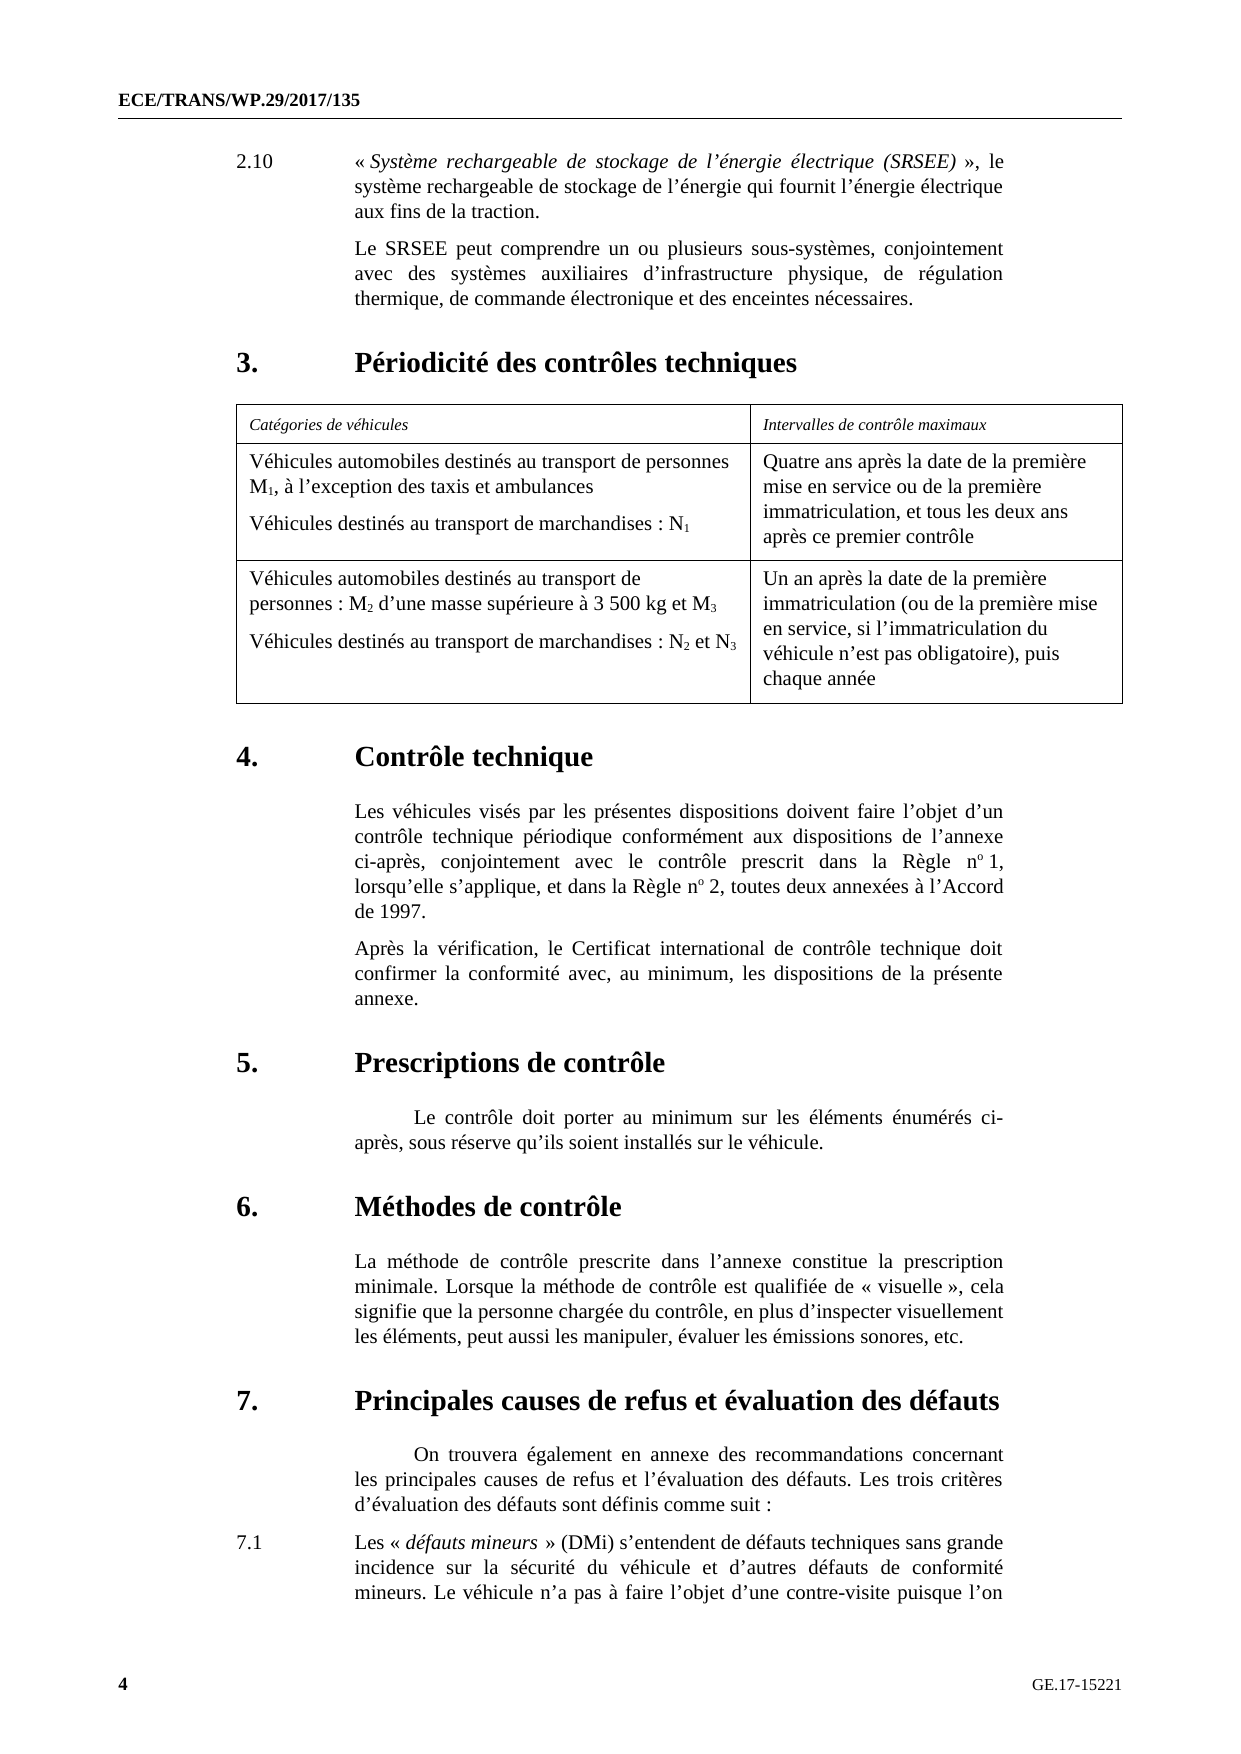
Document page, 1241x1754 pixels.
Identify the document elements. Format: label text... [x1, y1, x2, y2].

table_cell Un an après la date de la première immatriculation (ou de la première mise en service, si l’immatriculation du véhicule n’est pas obligatoire), puis chaque année [751, 561, 1122, 703]
text 6. Méthodes de contrôle [118, 1191, 1004, 1223]
text 3. Périodicité des contrôles techniques [118, 348, 1004, 379]
table_cell Quatre ans après la date de la première mise en service ou de la première immatriculation, et tous les deux ans après ce premier contrôle [751, 444, 1122, 560]
text La méthode de contrôle prescrite dans l’annexe constitue la prescription minimale. Lorsque la méthode de contrôle est qualifiée de « visuelle », cela signifie que la personne chargée du contrôle, en plus d’inspecter visuellement les éléments, peut aussi les manipuler, évaluer les émissions sonores, etc. [354, 1248, 1004, 1348]
table_header Catégories de véhicules [237, 405, 750, 442]
text Après la vérification, le Certificat international de contrôle technique doit confirmer la conformité avec, au minimum, les dispositions de la présente annexe. [354, 935, 1004, 1010]
text Le contrôle doit porter au minimum sur les éléments énumérés ci-après, sous réserve qu’ils soient installés sur le véhicule. [354, 1104, 1004, 1154]
text 4. Contrôle technique [118, 741, 1004, 773]
table_cell Véhicules automobiles destinés au transport de personnes : M2 d’une masse supérieure à 3 500 kg et M3 Véhicules destinés au transport de marchandises : N2 et N3 [237, 561, 750, 703]
text Les véhicules visés par les présentes dispositions doivent faire l’objet d’un contrôle technique périodique conformément aux dispositions de l’annexe ci-après, conjointement avec le contrôle prescrit dans la Règle no 1, lorsqu’elle s’applique, et dans la Règle no 2, toutes deux annexées à l’Accord de 1997. [354, 798, 1004, 923]
text 7. Principales causes de refus et évaluation des défauts [118, 1385, 1004, 1416]
table_header Intervalles de contrôle maximaux [751, 405, 1122, 442]
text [236, 1529, 1004, 1604]
text 5. Prescriptions de contrôle [118, 1048, 1004, 1079]
text On trouvera également en annexe des recommandations concernant les principales causes de refus et l’évaluation des défauts. Les trois critères d’évaluation des défauts sont définis comme suit : [354, 1441, 1004, 1516]
text Le SRSEE peut comprendre un ou plusieurs sous-systèmes, conjointement avec des systèmes auxiliaires d’infrastructure physique, de régulation thermique, de commande électronique et des enceintes nécessaires. [354, 235, 1004, 310]
table_cell Véhicules automobiles destinés au transport de personnes M1, à l’exception des taxis et ambulances Véhicules destinés au transport de marchandises : N1 [237, 444, 750, 560]
text 2.10 « Système rechargeable de stockage de l’énergie électrique (SRSEE) », le système rechargeable de stockage de l’énergie qui fournit l’énergie électrique aux fins de la traction. [236, 148, 1004, 223]
